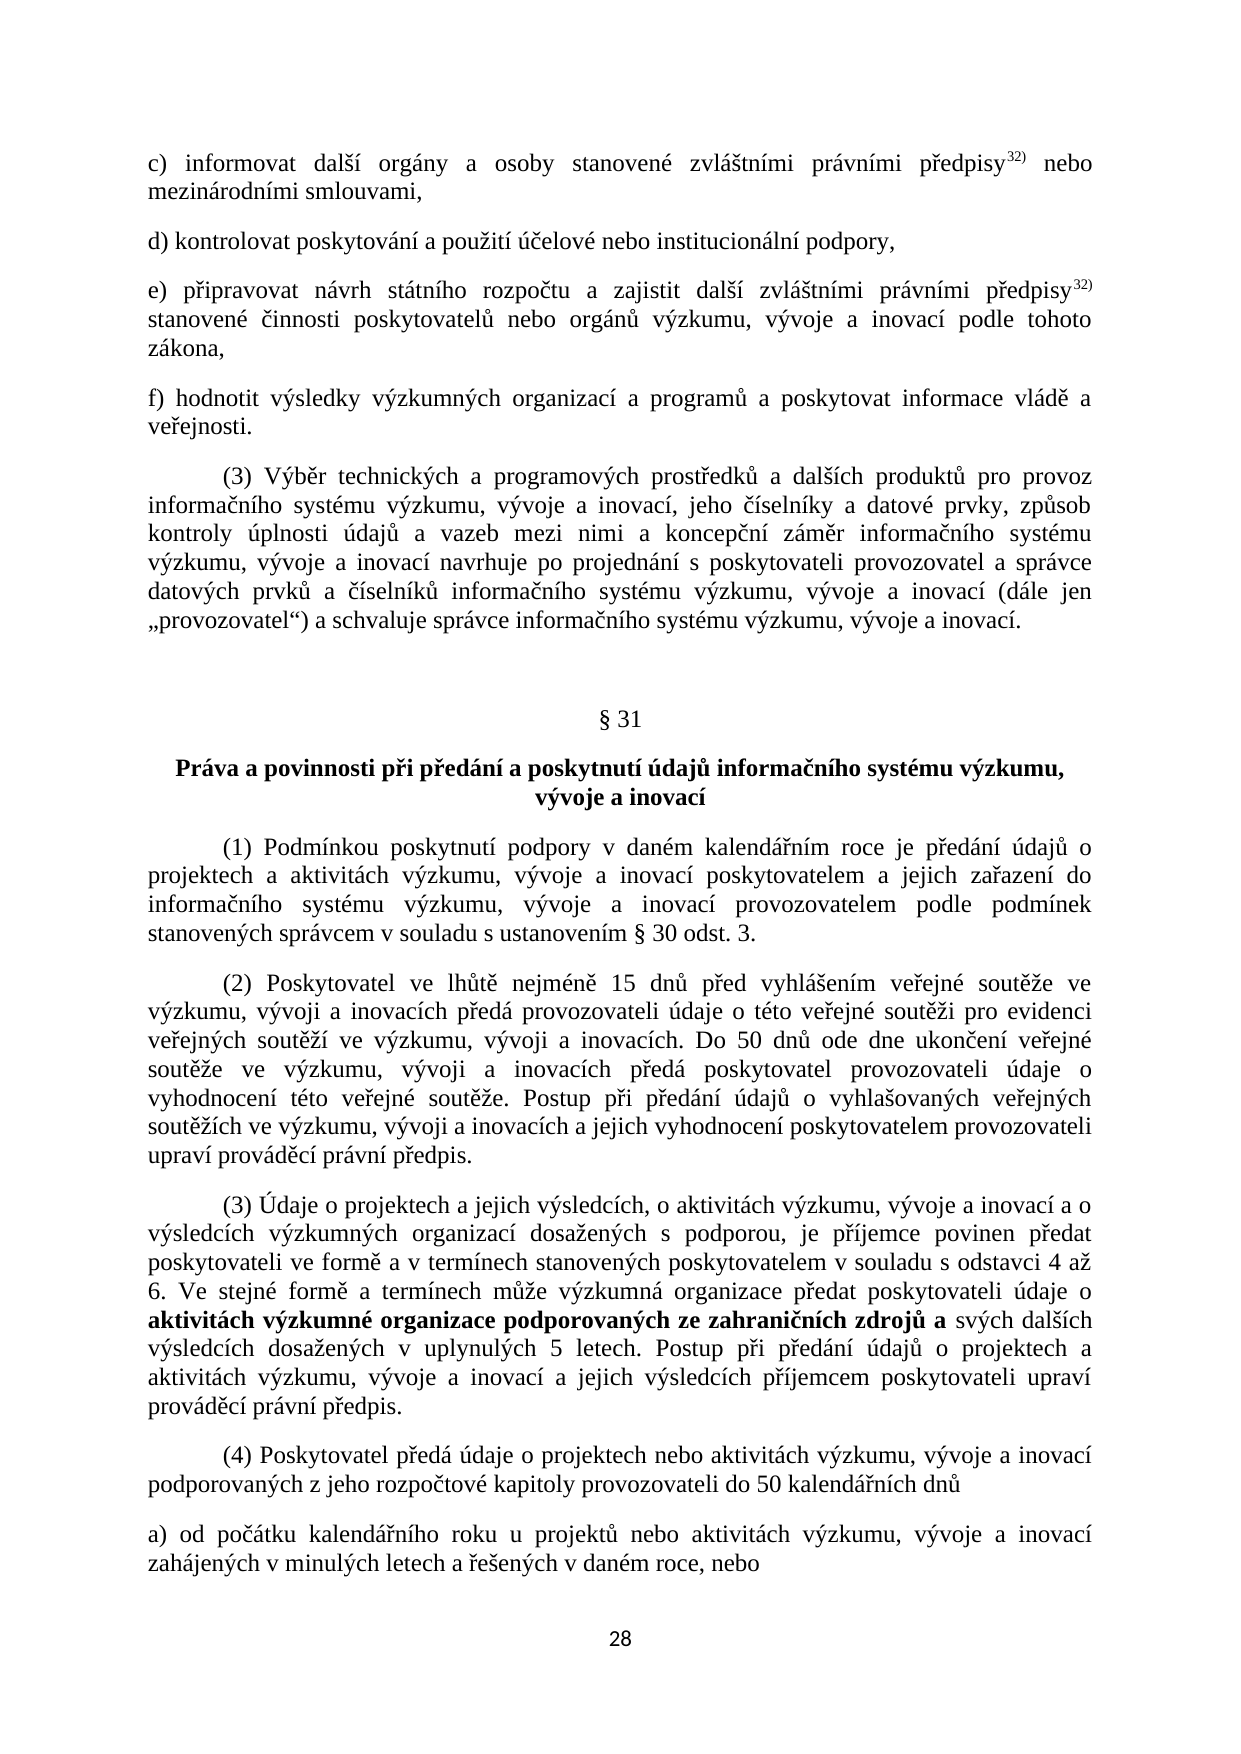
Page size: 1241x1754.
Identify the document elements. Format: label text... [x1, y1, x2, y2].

text e) připravovat návrh státního rozpočtu a zajistit další zvláštními právními předpisy32) stanovené činnosti poskytovatelů nebo orgánů výzkumu, vývoje a inovací podle tohoto zákona, [148, 276, 1092, 362]
text (4) Poskytovatel předá údaje o projektech nebo aktivitách výzkumu, vývoje a inovací podporovaných z jeho rozpočtové kapitoly provozovateli do 50 kalendářních dnů [148, 1441, 1092, 1498]
text f) hodnotit výsledky výzkumných organizací a programů a poskytovat informace vládě a veřejnosti. [148, 383, 1092, 440]
text d) kontrolovat poskytování a použití účelové nebo institucionální podpory, [148, 226, 1092, 255]
text a) od počátku kalendářního roku u projektů nebo aktivitách výzkumu, vývoje a inovací zahájených v minulých letech a řešených v daném roce, nebo [148, 1519, 1092, 1576]
text (3) Údaje o projektech a jejich výsledcích, o aktivitách výzkumu, vývoje a inovací a o výsledcích výzkumných organizací dosažených s podporou, je příjemce povinen předat poskytovateli ve formě a v termínech stanovených poskytovatelem v souladu s odstavci 4 až 6. Ve stejné formě a termínech může výzkumná organizace předat poskytovateli údaje o aktivitách výzkumné organizace podporovaných ze zahraničních zdrojů a svých dalších výsledcích dosažených v uplynulých 5 letech. Postup při předání údajů o projektech a aktivitách výzkumu, vývoje a inovací a jejich výsledcích příjemcem poskytovateli upraví prováděcí právní předpis. [148, 1190, 1092, 1420]
text (3) Výběr technických a programových prostředků a dalších produktů pro provoz informačního systému výzkumu, vývoje a inovací, jeho číselníky a datové prvky, způsob kontroly úplnosti údajů a vazeb mezi nimi a koncepční záměr informačního systému výzkumu, vývoje a inovací navrhuje po projednání s poskytovateli provozovatel a správce datových prvků a číselníků informačního systému výzkumu, vývoje a inovací (dále jen „provozovatel“) a schvaluje správce informačního systému výzkumu, vývoje a inovací. [148, 461, 1092, 633]
text (1) Podmínkou poskytnutí podpory v daném kalendářním roce je předání údajů o projektech a aktivitách výzkumu, vývoje a inovací poskytovatelem a jejich zařazení do informačního systému výzkumu, vývoje a inovací provozovatelem podle podmínek stanovených správcem v souladu s ustanovením § 30 odst. 3. [148, 832, 1092, 947]
text Práva a povinnosti při předání a poskytnutí údajů informačního systému výzkumu, vývoje a inovací [148, 753, 1092, 811]
text c) informovat další orgány a osoby stanovené zvláštními právními předpisy32) nebo mezinárodními smlouvami, [148, 148, 1092, 205]
text (2) Poskytovatel ve lhůtě nejméně 15 dnů před vyhlášením veřejné soutěže ve výzkumu, vývoji a inovacích předá provozovateli údaje o této veřejné soutěži pro evidenci veřejných soutěží ve výzkumu, vývoji a inovacích. Do 50 dnů ode dne ukončení veřejné soutěže ve výzkumu, vývoji a inovacích předá poskytovatel provozovateli údaje o vyhodnocení této veřejné soutěže. Postup při předání údajů o vyhlašovaných veřejných soutěžích ve výzkumu, vývoji a inovacích a jejich vyhodnocení poskytovatelem provozovateli upraví prováděcí právní předpis. [148, 968, 1092, 1169]
text § 31 [148, 704, 1092, 733]
